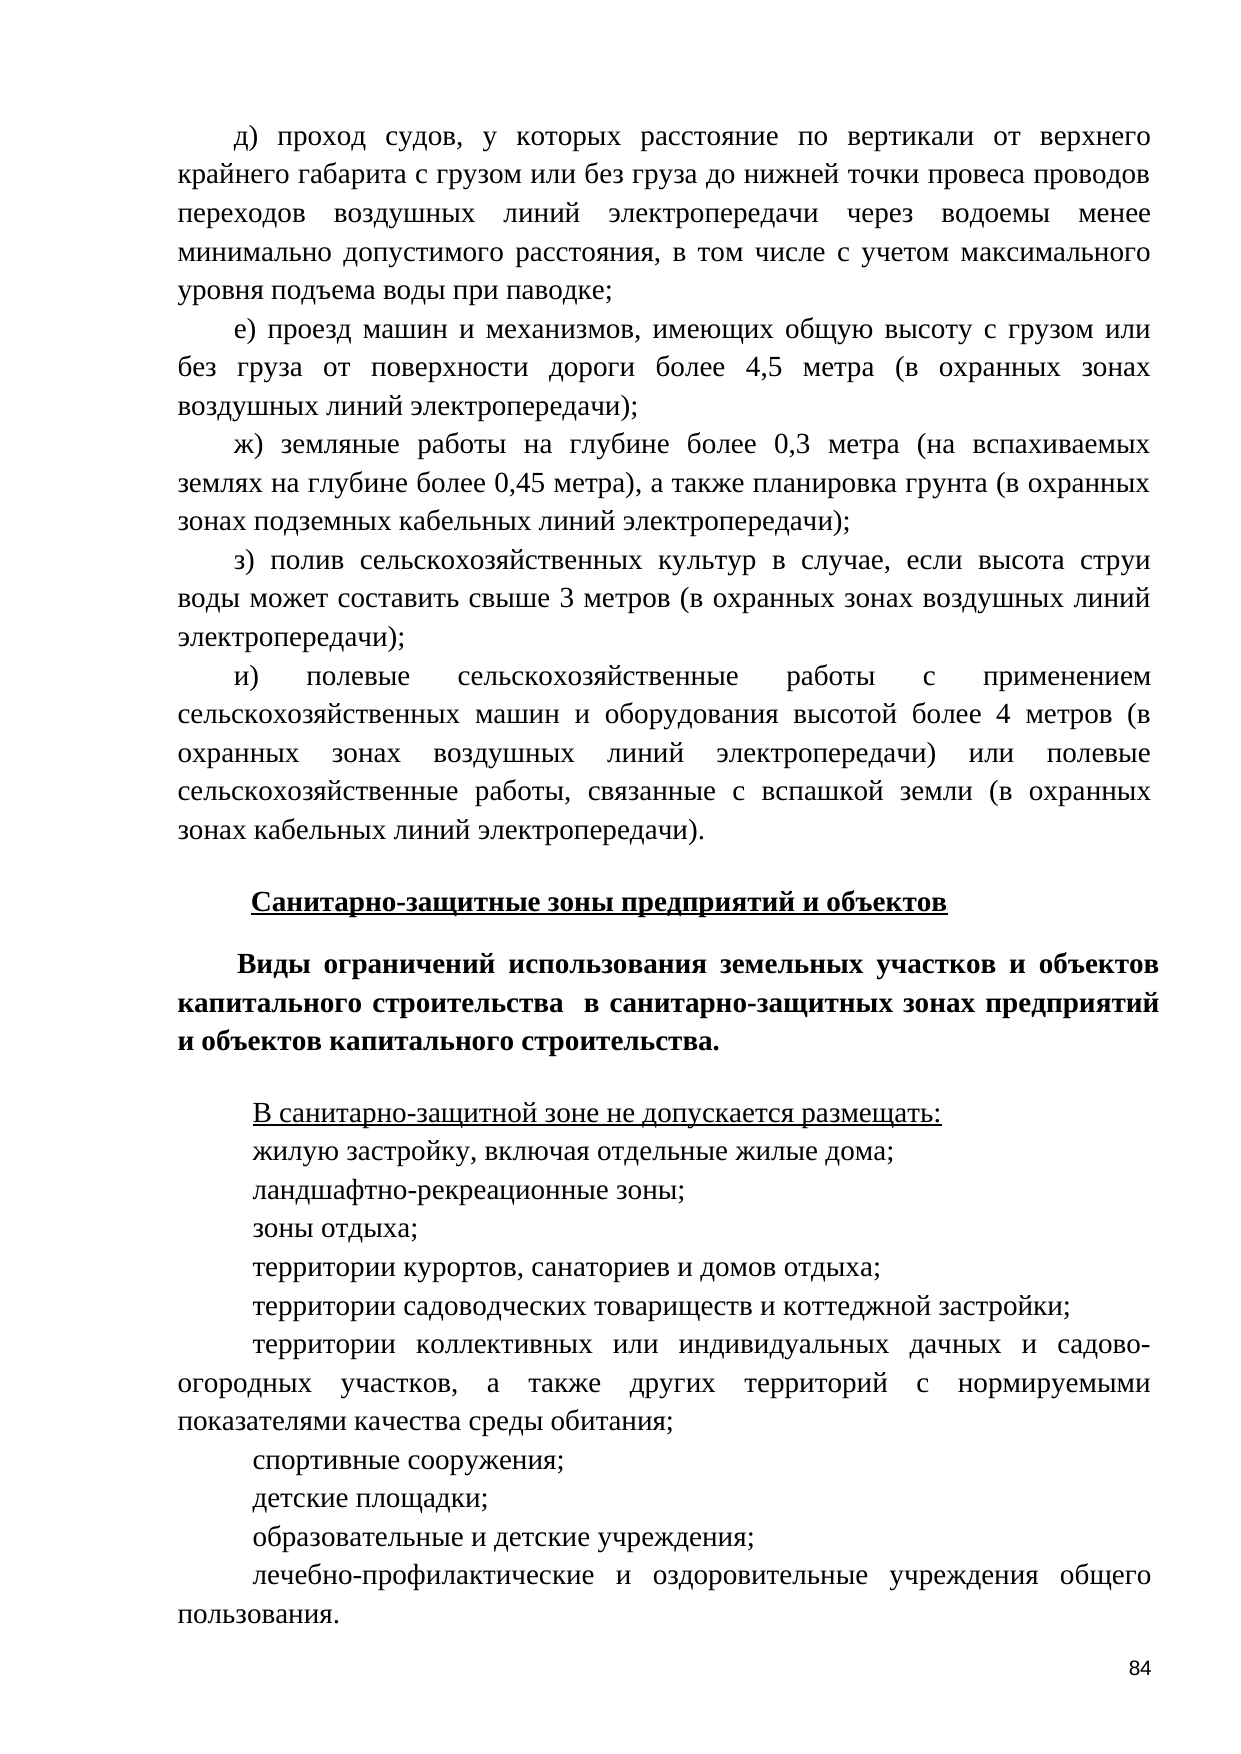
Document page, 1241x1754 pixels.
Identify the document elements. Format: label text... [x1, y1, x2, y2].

text ландшафтно-рекреационные зоны; [177, 1172, 1152, 1206]
text спортивные сооружения; [177, 1442, 1152, 1475]
text территории коллективных или индивидуальных дачных и садово-огородных участков, а также других территорий с нормируемыми показателями качества среды обитания; [177, 1326, 1152, 1437]
text Санитарно-защитные зоны предприятий и объектов [251, 884, 1098, 917]
text территории курортов, санаториев и домов отдыха; [177, 1249, 1152, 1283]
text ж) земляные работы на глубине более (на вспахиваемых землях на глубине более ), а также планировка грунта (в охранных зонах подземных кабельных линий электропередачи); [177, 426, 1152, 537]
text лечебно-профилактические и оздоровительные учреждения общего пользования. [177, 1557, 1152, 1629]
text В санитарно-защитной зоне не допускается размещать: [177, 1095, 1152, 1128]
text з) полив сельскохозяйственных культур в случае, если высота струи воды может составить свыше (в охранных зонах воздушных линий электропередачи); [177, 542, 1152, 653]
text и) полевые сельскохозяйственные работы с применением сельскохозяйственных машин и оборудования высотой более (в охранных зонах воздушных линий электропередачи) или полевые сельскохозяйственные работы, связанные с вспашкой земли (в охранных зонах кабельных линий электропередачи). [177, 658, 1152, 845]
text территории садоводческих товариществ и коттеджной застройки; [177, 1288, 1152, 1321]
text е) проезд машин и механизмов, имеющих общую высоту с грузом или без груза от поверхности дороги более (в охранных зонах воздушных линий электропередачи); [177, 311, 1152, 421]
text зоны отдыха; [177, 1211, 1152, 1244]
text Виды ограничений использования земельных участков и объектов капитального строительства в санитарно-защитных зонах предприятий и объектов капитального строительства. [177, 946, 1160, 1057]
text образовательные и детские учреждения; [177, 1519, 1152, 1552]
text детские площадки; [177, 1480, 1152, 1514]
text жилую застройку, включая отдельные жилые дома; [177, 1133, 1152, 1167]
text д) проход судов, у которых расстояние по вертикали от верхнего крайнего габарита с грузом или без груза до нижней точки провеса проводов переходов воздушных линий электропередачи через водоемы менее минимально допустимого расстояния, в том числе с учетом максимального уровня подъема воды при паводке; [177, 118, 1152, 306]
